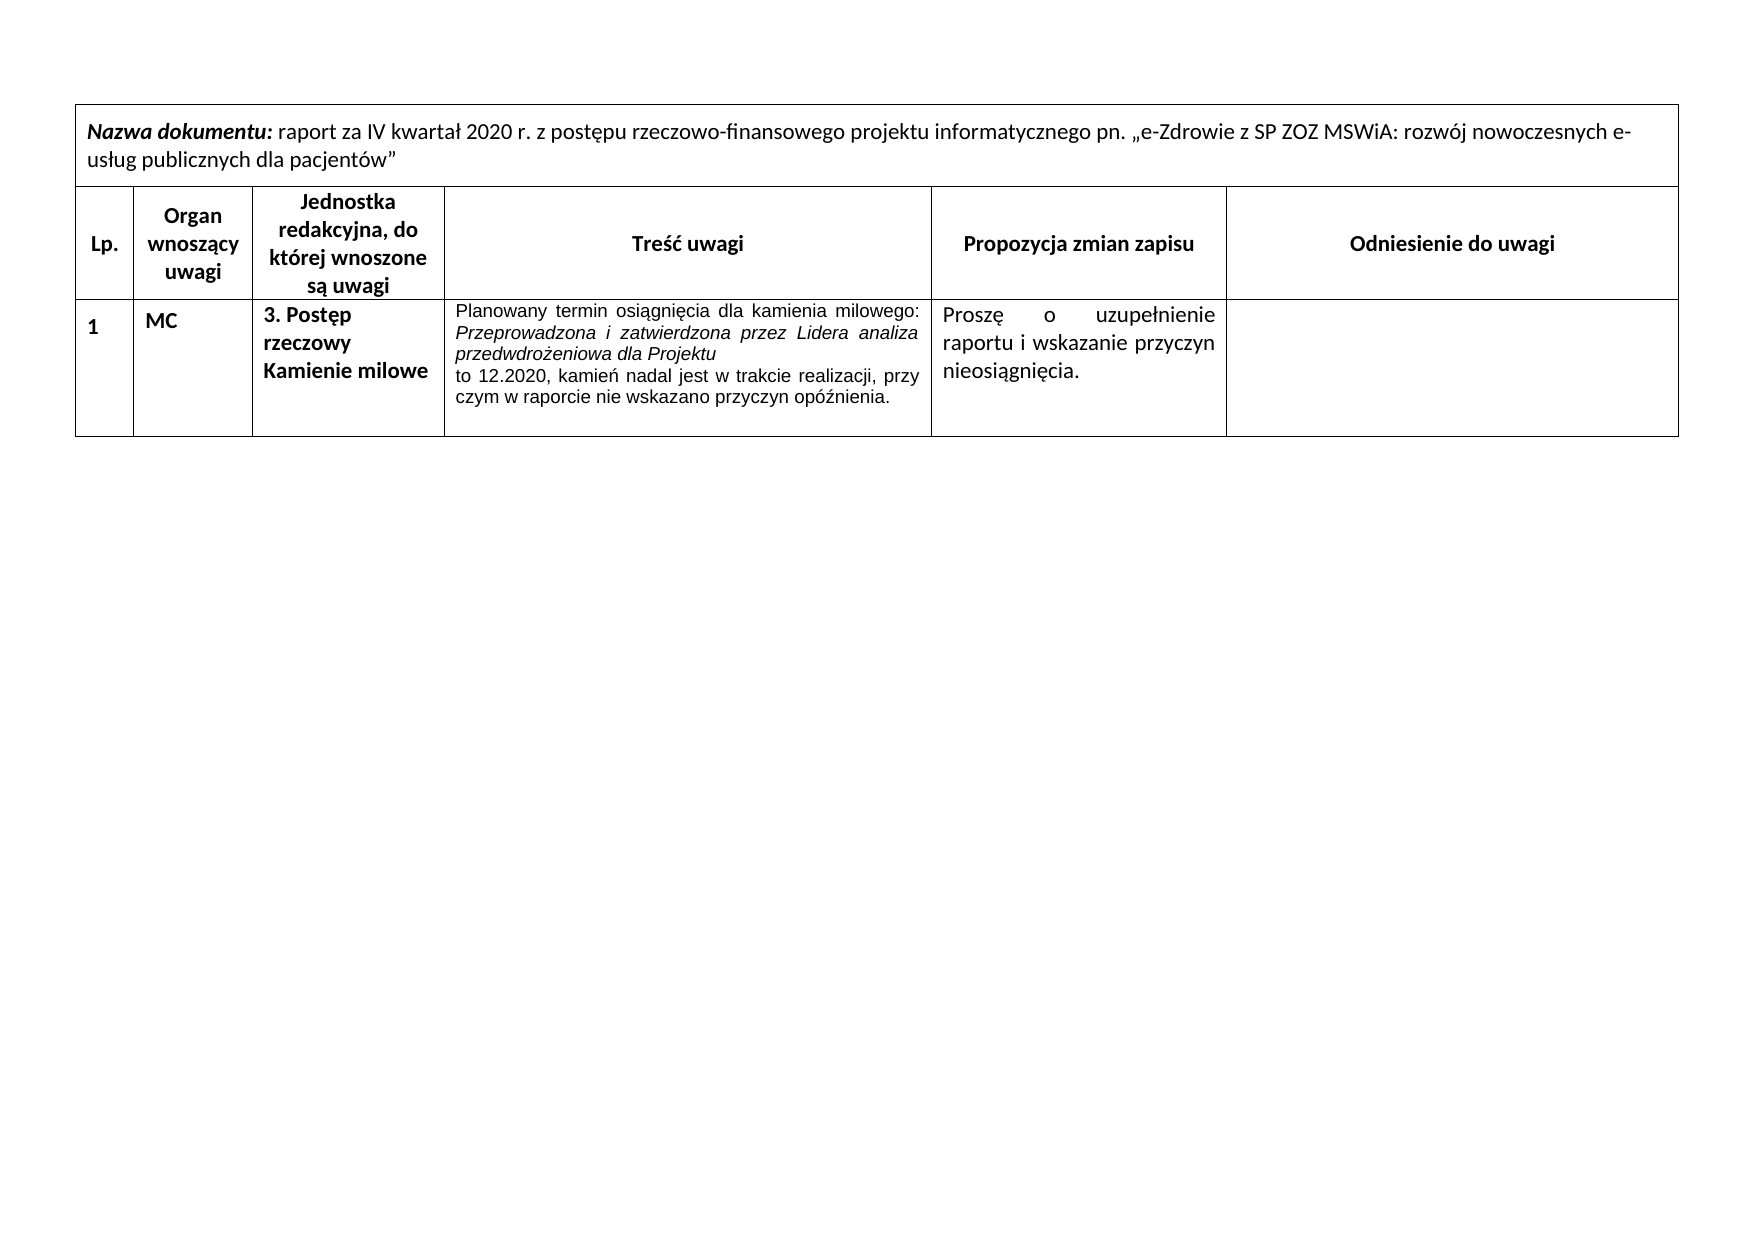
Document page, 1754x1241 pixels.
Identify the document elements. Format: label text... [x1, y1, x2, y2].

table_cell Propozycja zmian zapisu [932, 187, 1226, 299]
table_cell Planowany termin osiągnięcia dla kamienia milowego: Przeprowadzona i zatwierdzona przez Lidera analiza przedwdrożeniowa dla Projektu to 12.2020, kamień nadal jest w trakcie realizacji, przy czym w raporcie nie wskazano przyczyn opóźnienia. [445, 300, 931, 436]
table_cell [1227, 300, 1678, 436]
table_cell Organ wnoszący uwagi [134, 187, 252, 299]
table_cell Treść uwagi [445, 187, 931, 299]
table_cell 3. Postęp rzeczowy Kamienie milowe [253, 300, 444, 436]
table_cell 1 [76, 300, 133, 436]
table_cell Jednostka redakcyjna, do której wnoszone są uwagi [253, 187, 444, 299]
table_cell Odniesienie do uwagi [1227, 187, 1678, 299]
table_cell Lp. [76, 187, 133, 299]
table_header Nazwa dokumentu: raport za IV kwartał 2020 r. z postępu rzeczowo-finansowego projektu informatycznego pn. „e-Zdrowie z SP ZOZ MSWiA: rozwój nowoczesnych e-usług publicznych dla pacjentów” [76, 105, 1678, 186]
table_cell MC [134, 300, 252, 436]
table_cell Proszę o uzupełnienie raportu i wskazanie przyczyn nieosiągnięcia. [932, 300, 1226, 436]
